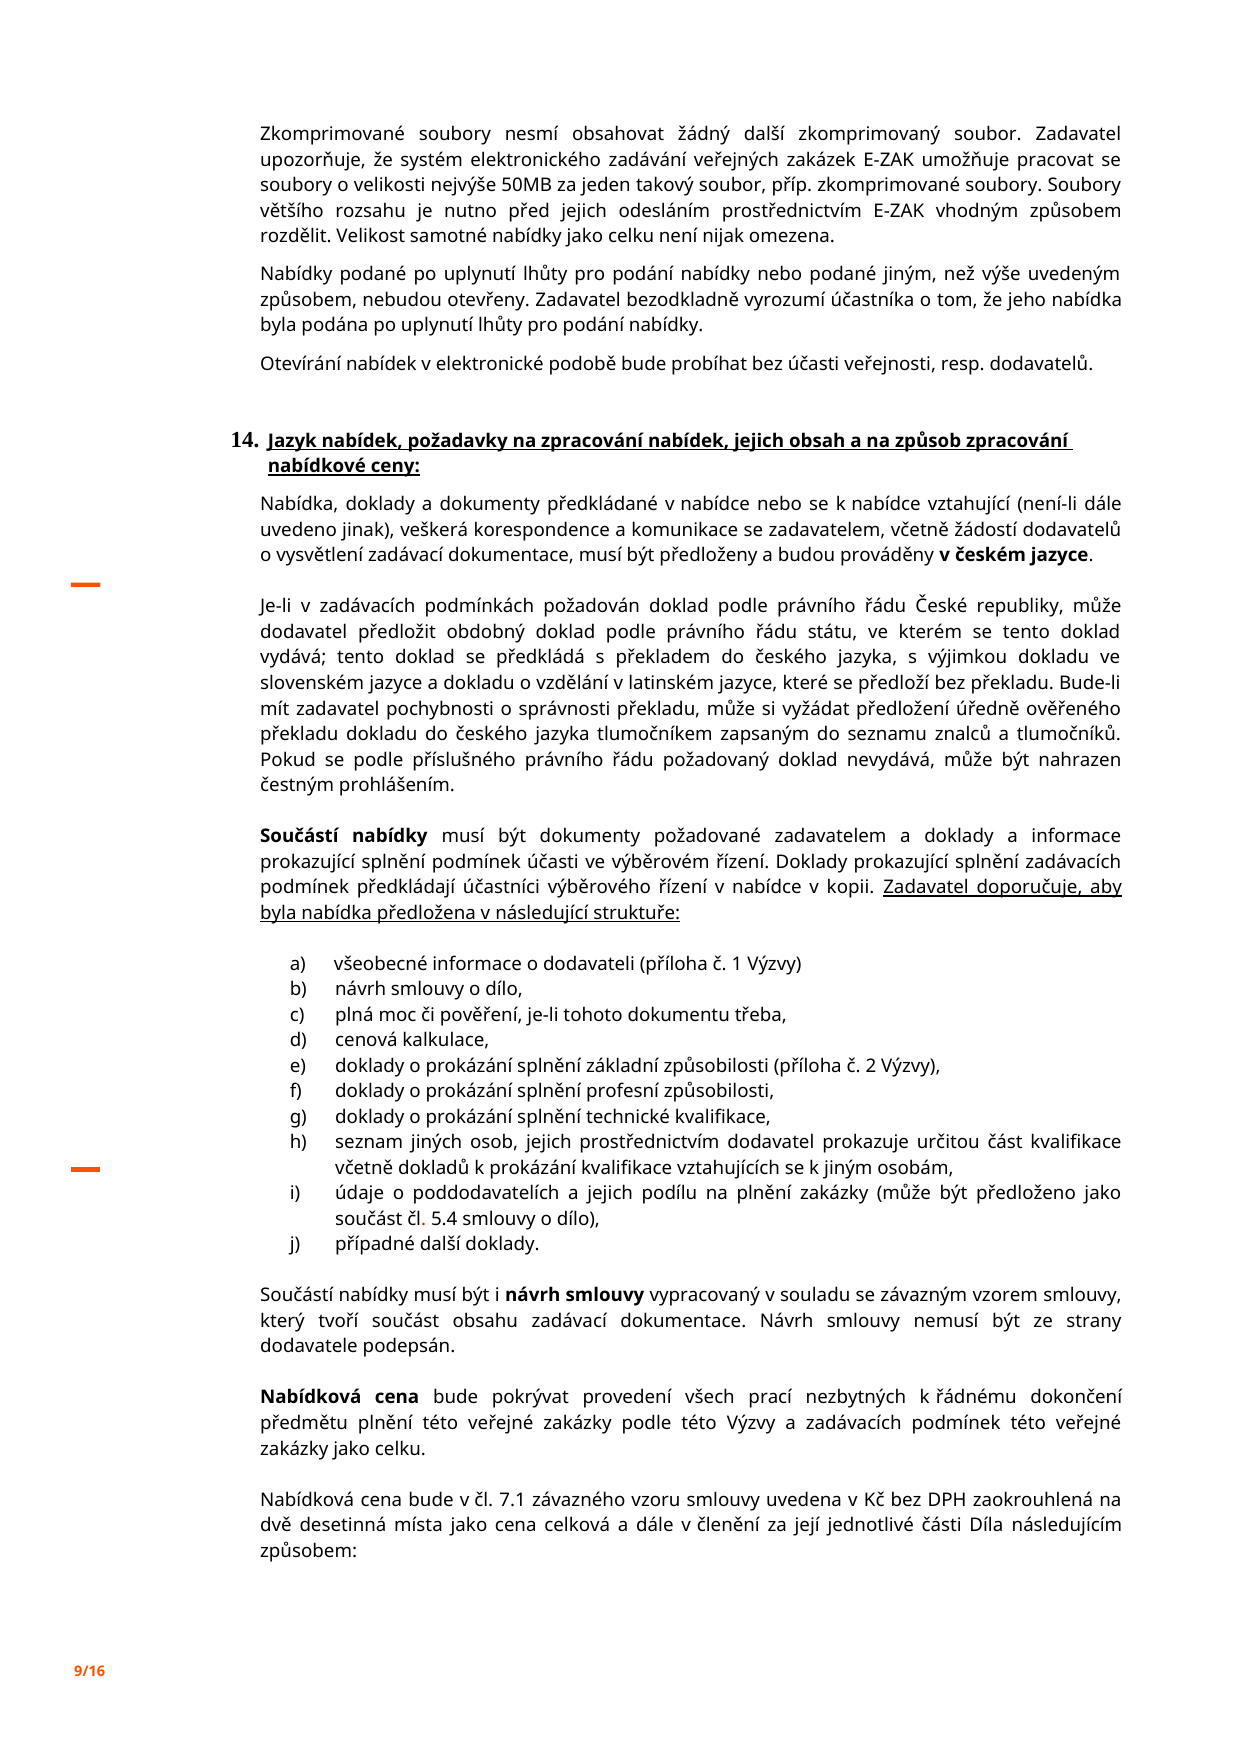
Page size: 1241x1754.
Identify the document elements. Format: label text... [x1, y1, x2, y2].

text Nabídková cena bude pokrývat provedení všech prací nezbytných k řádnému dokončení předmětu plnění této veřejné zakázky podle této Výzvy a zadávacích podmínek této veřejné zakázky jako celku. [260, 1384, 1122, 1460]
text Nabídková cena bude v čl. 7.1 závazného vzoru smlouvy uvedena v Kč bez DPH zaokrouhlená na dvě desetinná místa jako cena celková a dále v členění za její jednotlivé části Díla následujícím způsobem: [216, 1486, 1122, 1562]
text Nabídka, doklady a dokumenty předkládané v nabídce nebo se k nabídce vztahující (není-li dále uvedeno jinak), veškerá korespondence a komunikace se zadavatelem, včetně žádostí dodavatelů o vysvětlení zadávací dokumentace, musí být předloženy a budou prováděny v českém jazyce. [260, 491, 1122, 567]
list návrh smlouvy o dílo, [289, 976, 1122, 1001]
list případné další doklady. [289, 1231, 1122, 1256]
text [260, 121, 1122, 248]
list cenová kalkulace, [289, 1027, 1122, 1052]
list seznam jiných osob, jejich prostřednictvím dodavatel prokazuje určitou část kvalifikace včetně dokladů k prokázání kvalifikace vztahujících se k jiným osobám, [289, 1129, 1122, 1180]
list doklady o prokázání splnění profesní způsobilosti, [289, 1078, 1122, 1103]
list plná moc či pověření, je-li tohoto dokumentu třeba, [289, 1001, 1122, 1027]
text Součástí nabídky musí být dokumenty požadované zadavatelem a doklady a informace prokazující splnění podmínek účasti ve výběrovém řízení. Doklady prokazující splnění zadávacích podmínek předkládají účastníci výběrového řízení v nabídce v kopii. Zadavatel doporučuje, aby byla nabídka předložena v následující struktuře: [260, 822, 1122, 924]
text Nabídky podané po uplynutí lhůty pro podání nabídky nebo podané jiným, než výše uvedeným způsobem, nebudou otevřeny. Zadavatel bezodkladně vyrozumí účastníka o tom, že jeho nabídka byla podána po uplynutí lhůty pro podání nabídky. [260, 261, 1122, 337]
list doklady o prokázání splnění základní způsobilosti (příloha č. 2 Výzvy), [289, 1052, 1122, 1078]
list všeobecné informace o dodavateli (příloha č. 1 Výzvy) [289, 950, 1122, 976]
text Je-li v zadávacích podmínkách požadován doklad podle právního řádu České republiky, může dodavatel předložit obdobný doklad podle právního řádu státu, ve kterém se tento doklad vydává; tento doklad se předkládá s překladem do českého jazyka, s výjimkou dokladu ve slovenském jazyce a dokladu o vzdělání v latinském jazyce, které se předloží bez překladu. Bude-li mít zadavatel pochybnosti o správnosti překladu, může si vyžádat předložení úředně ověřeného překladu dokladu do českého jazyka tlumočníkem zapsaným do seznamu znalců a tlumočníků. Pokud se podle příslušného právního řádu požadovaný doklad nevydává, může být nahrazen čestným prohlášením. [260, 593, 1122, 797]
list údaje o poddodavatelích a jejich podílu na plnění zakázky (může být předloženo jako součást čl. 5.4 smlouvy o dílo), [289, 1180, 1122, 1231]
text Součástí nabídky musí být i návrh smlouvy vypracovaný v souladu se závazným vzorem smlouvy, který tvoří součást obsahu zadávací dokumentace. Návrh smlouvy nemusí být ze strany dodavatele podepsán. [260, 1282, 1122, 1358]
text Otevírání nabídek v elektronické podobě bude probíhat bez účasti veřejnosti, resp. dodavatelů. [260, 350, 1122, 375]
list Jazyk nabídek, požadavky na zpracování nabídek, jejich obsah a na způsob zpracování nabídkové ceny: [230, 426, 1122, 478]
list doklady o prokázání splnění technické kvalifikace, [289, 1103, 1122, 1129]
